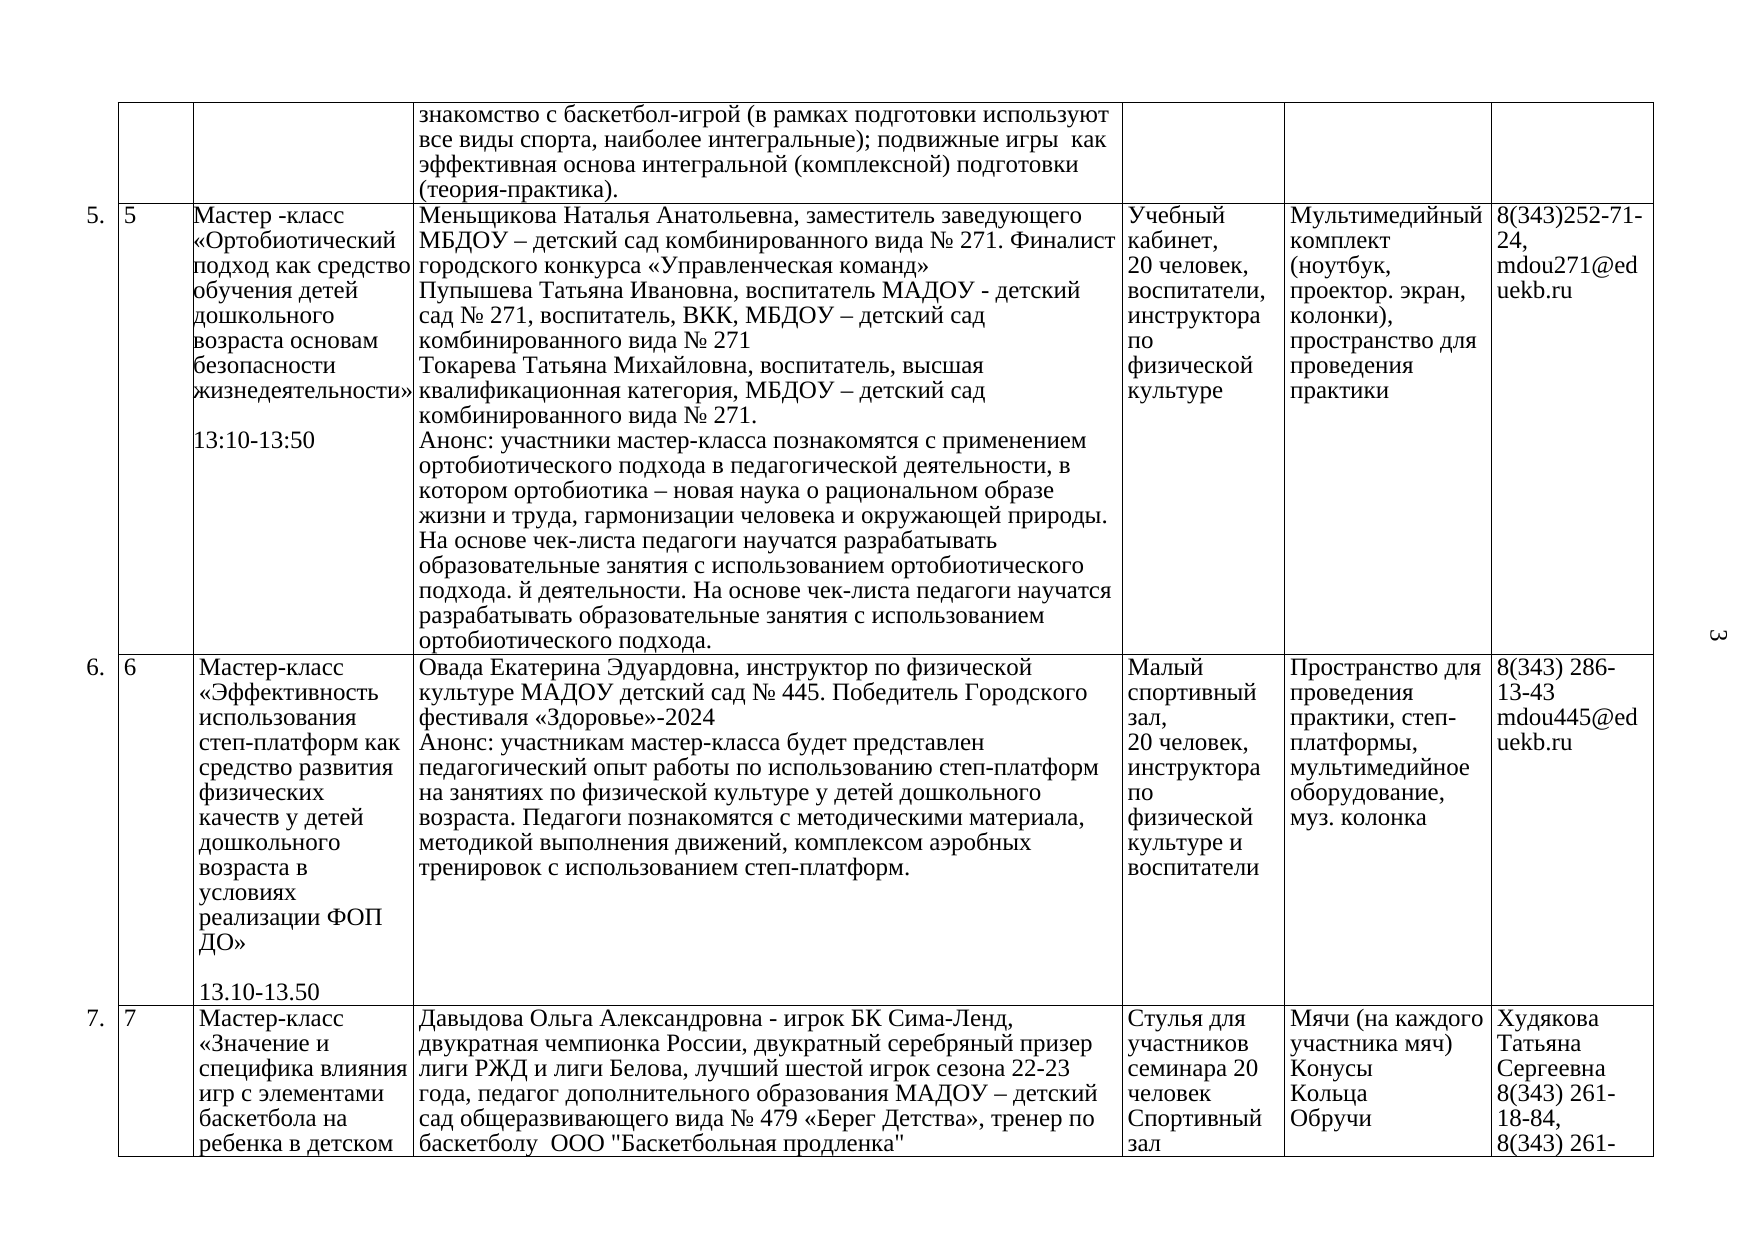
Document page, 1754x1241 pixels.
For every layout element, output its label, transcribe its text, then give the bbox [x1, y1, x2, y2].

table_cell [1123, 1006, 1284, 1156]
table_cell 5 [119, 204, 193, 654]
table_cell Мастер -класс «Ортобиотический подход как средство обучения детей дошкольного возраста основам безопасности жизнедеятельности» 13:10-13:50 [194, 204, 413, 654]
table_cell Учебный кабинет, 20 человек, воспитатели, инструктора по физической культуре [1123, 204, 1284, 654]
table_cell Малый спортивный зал, 20 человек, инструктора по физической культуре и воспитатели [1123, 655, 1284, 1005]
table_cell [194, 103, 413, 203]
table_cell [194, 1006, 413, 1156]
table_cell 7 [119, 1006, 193, 1156]
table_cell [1285, 1006, 1491, 1156]
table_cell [414, 103, 1122, 203]
table_cell Меньщикова Наталья Анатольевна, заместитель заведующего МБДОУ – детский сад комбинированного вида № 271. Финалист городского конкурса «Управленческая команд» Пупышева Татьяна Ивановна, воспитатель МАДОУ - детский сад № 271, воспитатель, ВКК, МБДОУ – детский сад комбинированного вида № 271 Токарева Татьяна Михайловна, воспитатель, высшая квалификационная категория, МБДОУ – детский сад комбинированного вида № 271. Анонс: участники мастер-класса познакомятся с применением ортобиотического подхода в педагогической деятельности, в котором ортобиотика – новая наука о рациональном образе жизни и труда, гармонизации человека и окружающей природы. На основе чек-листа педагоги научатся разрабатывать образовательные занятия с использованием ортобиотического подхода. й деятельности. На основе чек-листа педагоги научатся разрабатывать образовательные занятия с использованием ортобиотического подхода. [414, 204, 1122, 654]
table_cell Мастер-класс «Эффективность использования степ-платформ как средство развития физических качеств у детей дошкольного возраста в условиях реализации ФОП ДО» 13.10-13.50 [194, 655, 413, 1005]
table_cell 8(343) 286-13-43 mdou445@eduekb.ru [1492, 655, 1653, 1005]
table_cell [1492, 1006, 1653, 1156]
table_cell Мультимедийный комплект (ноутбук, проектор. экран, колонки), пространство для проведения практики [1285, 204, 1491, 654]
table_cell 6 [119, 655, 193, 1005]
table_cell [1285, 103, 1491, 203]
table_cell 8(343)252-71-24, mdou271@eduekb.ru [1492, 204, 1653, 654]
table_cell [1123, 103, 1284, 203]
table_cell 4 [119, 103, 193, 203]
table_cell Пространство для проведения практики, степ-платформы, мультимедийное оборудование, муз. колонка [1285, 655, 1491, 1005]
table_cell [1492, 103, 1653, 203]
table_cell Овада Екатерина Эдуардовна, инструктор по физической культуре МАДОУ детский сад № 445. Победитель Городского фестиваля «Здоровье»-2024 Анонс: участникам мастер-класса будет представлен педагогический опыт работы по использованию степ-платформ на занятиях по физической культуре у детей дошкольного возраста. Педагоги познакомятся с методическими материала, методикой выполнения движений, комплексом аэробных тренировок с использованием степ-платформ. [414, 655, 1122, 1005]
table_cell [414, 1006, 1122, 1156]
